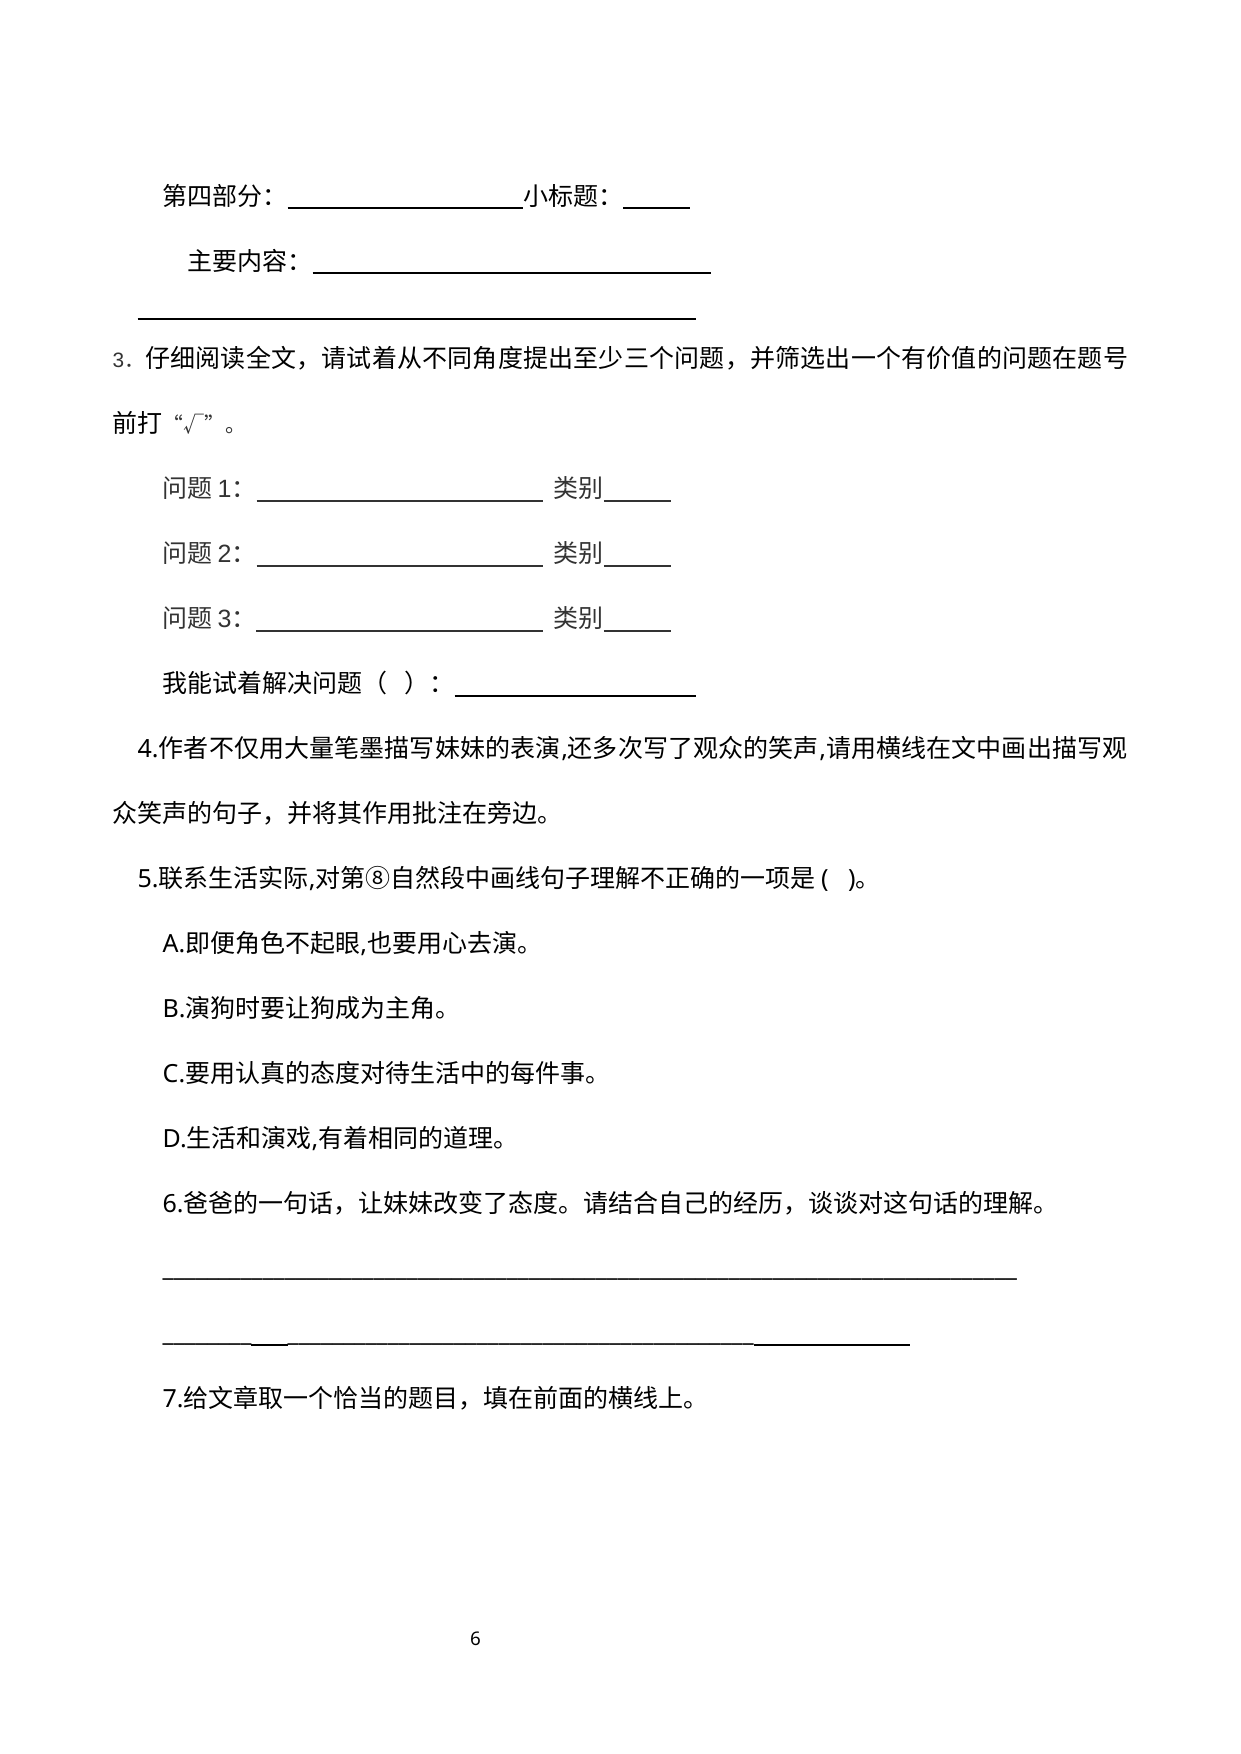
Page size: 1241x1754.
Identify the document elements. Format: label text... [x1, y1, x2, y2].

list 4.作者不仅用大量笔墨描写妹妹的表演,还多次写了观众的笑声,请用横线在文中画出描写观众笑声的句子，并将其作用批注在旁边。 [112, 714, 1128, 844]
list A.即便角色不起眼,也要用心去演。 [112, 909, 1128, 974]
text 主要内容： [112, 227, 1128, 292]
list 仔细阅读全文，请试着从不同角度提出至少三个问题，并筛选出一个有价值的问题在题号前打“√”。 [112, 324, 1128, 454]
list D.生活和演戏,有着相同的道理。 [112, 1104, 1128, 1169]
list 6.爸爸的一句话，让妹妹改变了态度。请结合自己的经历，谈谈对这句话的理解。 [112, 1169, 1128, 1234]
text 问题3： 类别 [112, 584, 1128, 649]
text 问题2： 类别 [112, 519, 1128, 584]
text 第四部分： 小标题： [112, 162, 1128, 227]
list 5.联系生活实际,对第⑧自然段中画线句子理解不正确的一项是 ( )。 [112, 844, 1128, 909]
list ________ __________________________________________ [162, 1299, 1128, 1364]
text 问题1： 类别 [112, 454, 1128, 519]
list 7.给文章取一个恰当的题目，填在前面的横线上。 [112, 1364, 1128, 1429]
text 我能试着解决问题（ ）： [112, 649, 1128, 714]
list C.要用认真的态度对待生活中的每件事。 [112, 1039, 1128, 1104]
list _____________________________________________________________________________ [112, 1234, 1128, 1299]
list B.演狗时要让狗成为主角。 [112, 974, 1128, 1039]
